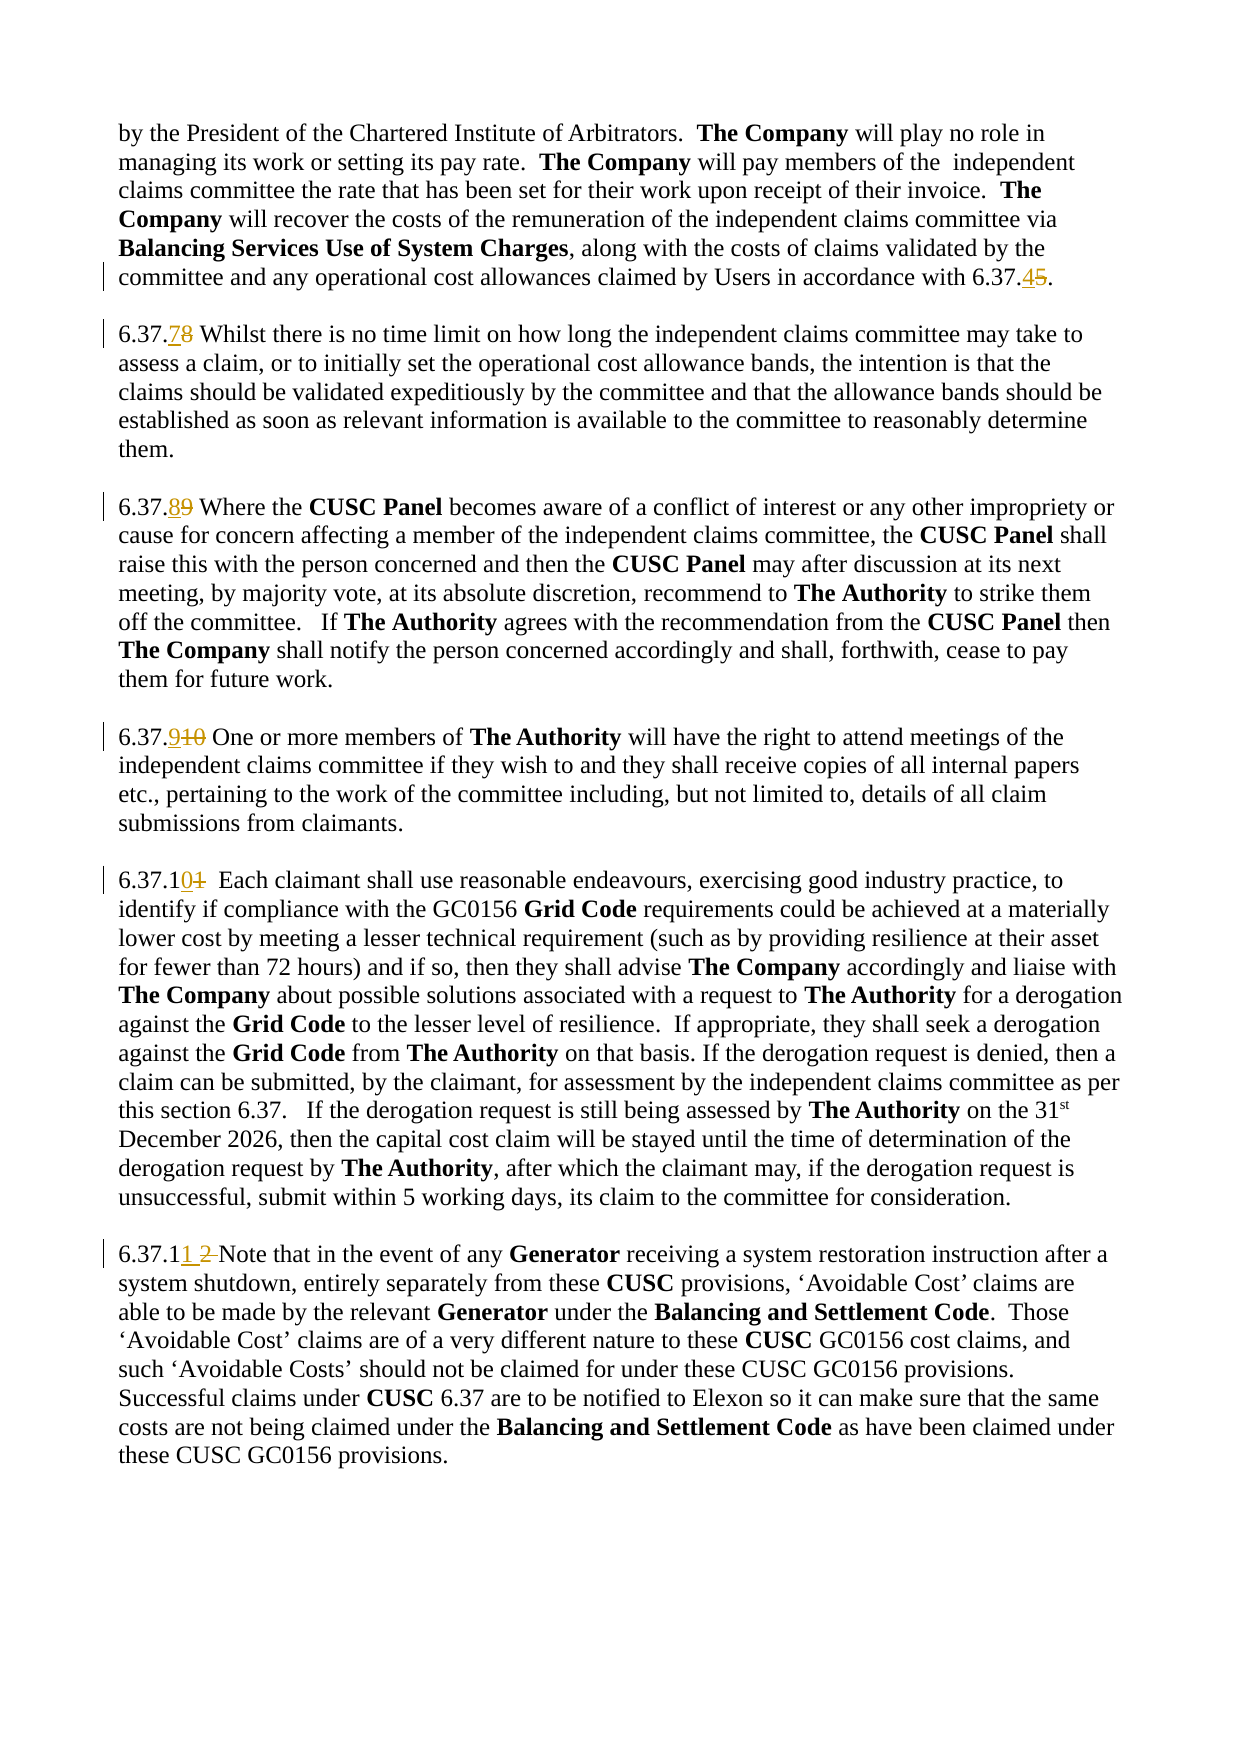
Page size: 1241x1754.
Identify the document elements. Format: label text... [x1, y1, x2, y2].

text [118, 118, 1122, 291]
text 6.37. Where the CUSC Panel becomes aware of a conflict of interest or any other impropriety or cause for concern affecting a member of the independent claims committee, the CUSC Panel shall raise this with the person concerned and then the CUSC Panel may after discussion at its next meeting, by majority vote, at its absolute discretion, recommend to The Authority to strike them off the committee. If The Authority agrees with the recommendation from the CUSC Panel then The Company shall notify the person concerned accordingly and shall, forthwith, cease to pay them for future work. [118, 492, 1122, 693]
text 6.37. Whilst there is no time limit on how long the independent claims committee may take to assess a claim, or to initially set the operational cost allowance bands, the intention is that the claims should be validated expeditiously by the committee and that the allowance bands should be established as soon as relevant information is available to the committee to reasonably determine them. [118, 319, 1122, 463]
text 6.37.1 Each claimant shall use reasonable endeavours, exercising good industry practice, to identify if compliance with the GC0156 Grid Code requirements could be achieved at a materially lower cost by meeting a lesser technical requirement (such as by providing resilience at their asset for fewer than 72 hours) and if so, then they shall advise The Company accordingly and liaise with The Company about possible solutions associated with a request to The Authority for a derogation against the Grid Code to the lesser level of resilience. If appropriate, they shall seek a derogation against the Grid Code from The Authority on that basis. If the derogation request is denied, then a claim can be submitted, by the claimant, for assessment by the independent claims committee as per this section 6.37. If the derogation request is still being assessed by The Authority on the 31st December 2026, then the capital cost claim will be stayed until the time of determination of the derogation request by The Authority, after which the claimant may, if the derogation request is unsuccessful, submit within 5 working days, its claim to the committee for consideration. [118, 866, 1122, 1211]
text 6.37.1Note that in the event of any Generator receiving a system restoration instruction after a system shutdown, entirely separately from these CUSC provisions, ‘Avoidable Cost’ claims are able to be made by the relevant Generator under the Balancing and Settlement Code. Those ‘Avoidable Cost’ claims are of a very different nature to these CUSC GC0156 cost claims, and such ‘Avoidable Costs’ should not be claimed for under these CUSC GC0156 provisions. Successful claims under CUSC 6.37 are to be notified to Elexon so it can make sure that the same costs are not being claimed under the Balancing and Settlement Code as have been claimed under these CUSC GC0156 provisions. [118, 1239, 1122, 1469]
text 6.37. One or more members of The Authority will have the right to attend meetings of the independent claims committee if they wish to and they shall receive copies of all internal papers etc., pertaining to the work of the committee including, but not limited to, details of all claim submissions from claimants. [118, 722, 1122, 837]
